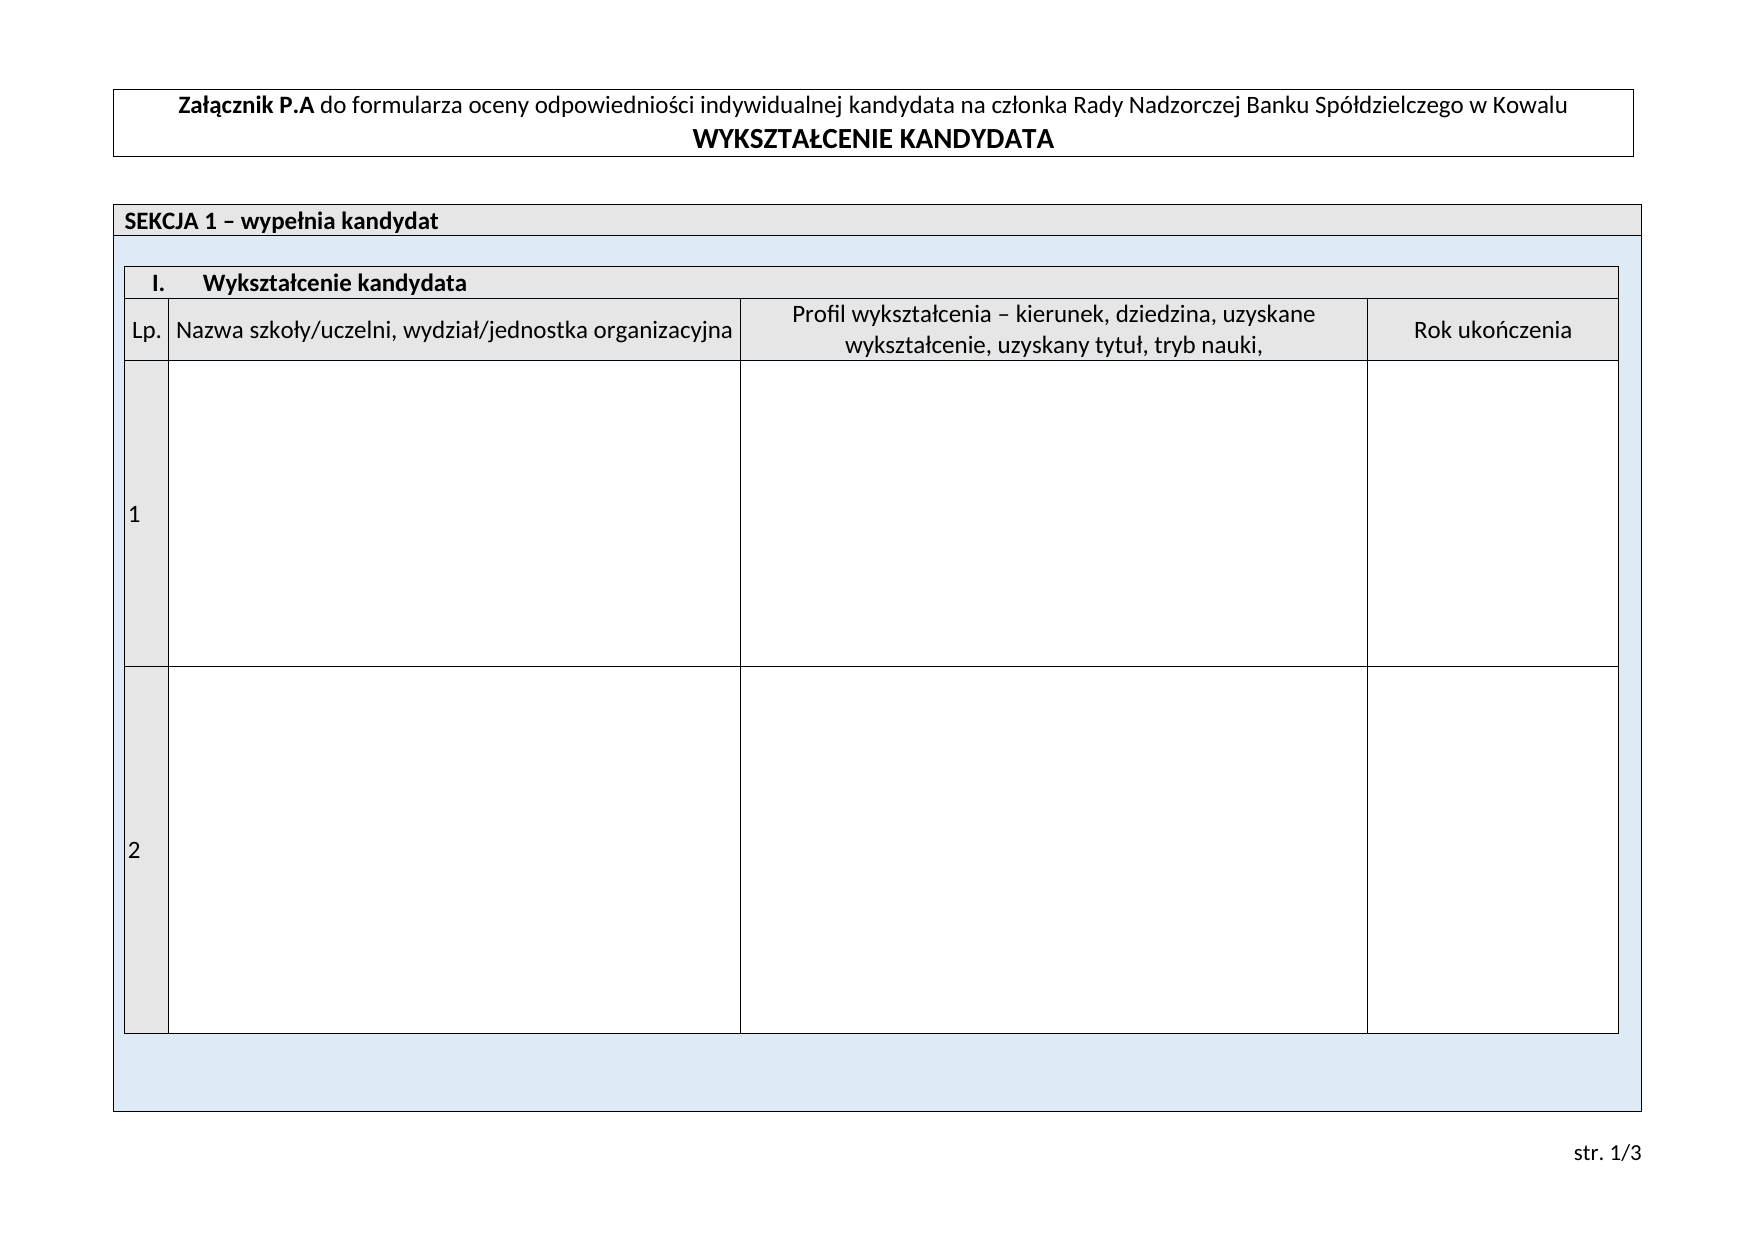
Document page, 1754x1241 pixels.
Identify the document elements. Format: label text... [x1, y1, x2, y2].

table_header Załącznik P.A do formularza oceny odpowiedniości indywidualnej kandydata na członka Rady Nadzorczej Banku Spółdzielczego w Kowalu WYKSZTAŁCENIE KANDYDATA [114, 90, 1633, 156]
table_header SEKCJA 1 – wypełnia kandydat [114, 205, 1641, 235]
table_cell [114, 236, 1641, 1111]
